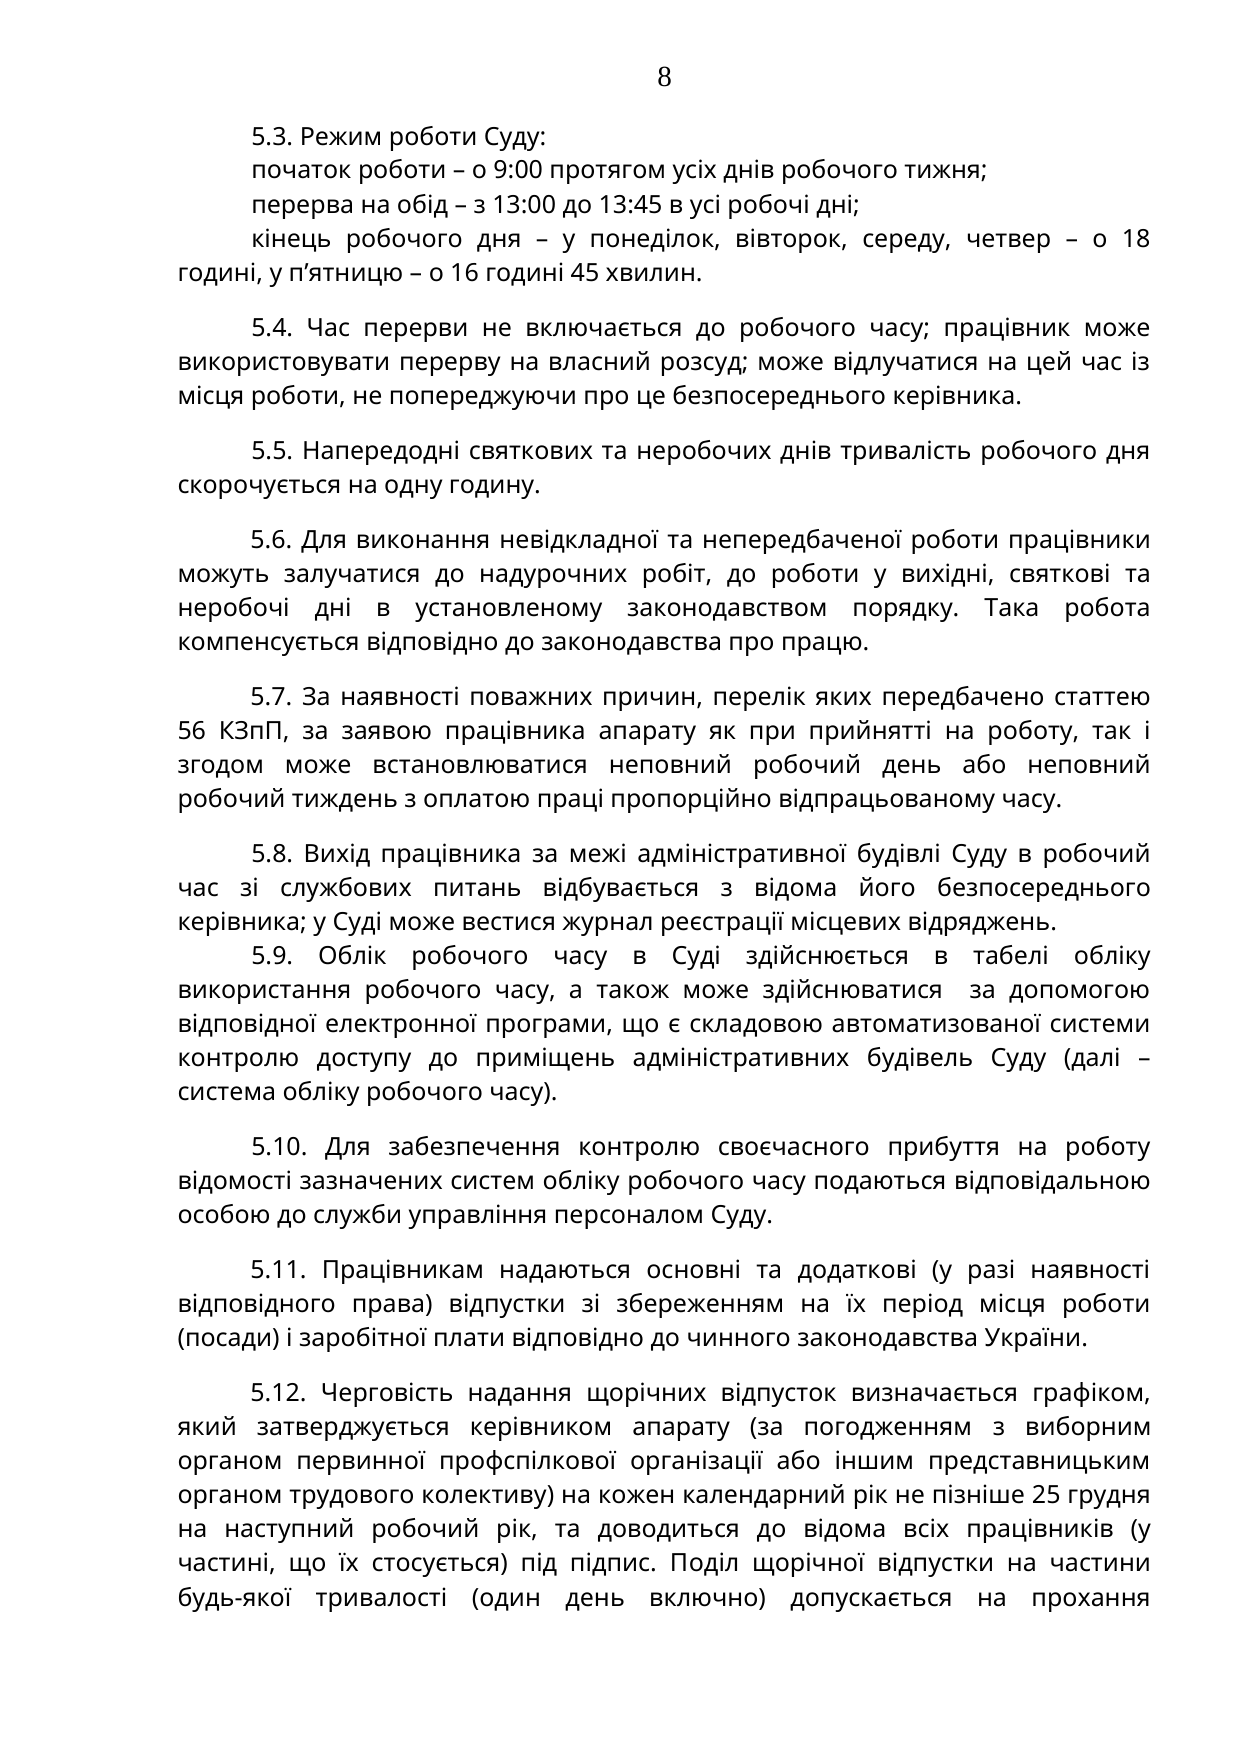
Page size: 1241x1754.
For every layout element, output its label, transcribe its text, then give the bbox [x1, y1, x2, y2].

text 5.7. За наявності поважних причин, перелік яких передбачено статтею 56 КЗпП, за заявою працівника апарату як при прийнятті на роботу, так і згодом може встановлюватися неповний робочий день або неповний робочий тиждень з оплатою праці пропорційно відпрацьованому часу. [177, 678, 1152, 814]
text початок роботи – о 9:00 протягом усіх днів робочого тижня; [177, 152, 1152, 186]
text 5.11. Працівникам надаються основні та додаткові (у разі наявності відповідного права) відпустки зі збереженням на їх період місця роботи (посади) і заробітної плати відповідно до чинного законодавства України. [177, 1252, 1152, 1354]
text 5.3. Режим роботи Суду: [177, 118, 1152, 152]
text 5.9. Облік робочого часу в Суді здійснюється в табелі обліку використання робочого часу, а також може здійснюватися за допомогою відповідної електронної програми, що є складовою автоматизованої системи контролю доступу до приміщень адміністративних будівель Суду (далі – система обліку робочого часу). [177, 938, 1152, 1108]
text перерва на обід – з 13:00 до 13:45 в усі робочі дні; [177, 186, 1152, 220]
text 5.6. Для виконання невідкладної та непередбаченої роботи працівники можуть залучатися до надурочних робіт, до роботи у вихідні, святкові та неробочі дні в установленому законодавством порядку. Така робота компенсується відповідно до законодавства про працю. [177, 521, 1152, 657]
text 5.10. Для забезпечення контролю своєчасного прибуття на роботу відомості зазначених систем обліку робочого часу подаються відповідальною особою до служби управління персоналом Суду. [177, 1129, 1152, 1231]
text 5.8. Вихід працівника за межі адміністративної будівлі Суду в робочий час зі службових питань відбувається з відома його безпосереднього керівника; у Суді може вестися журнал реєстрації місцевих відряджень. [177, 835, 1152, 938]
text кінець робочого дня – у понеділок, вівторок, середу, четвер – о 18 годині, у п’ятницю – о 16 годині 45 хвилин. [177, 220, 1152, 288]
text 5.4. Час перерви не включається до робочого часу; працівник може використовувати перерву на власний розсуд; може відлучатися на цей час із місця роботи, не попереджуючи про це безпосереднього керівника. [177, 309, 1152, 411]
text 5.5. Напередодні святкових та неробочих днів тривалість робочого дня скорочується на одну годину. [177, 432, 1152, 500]
